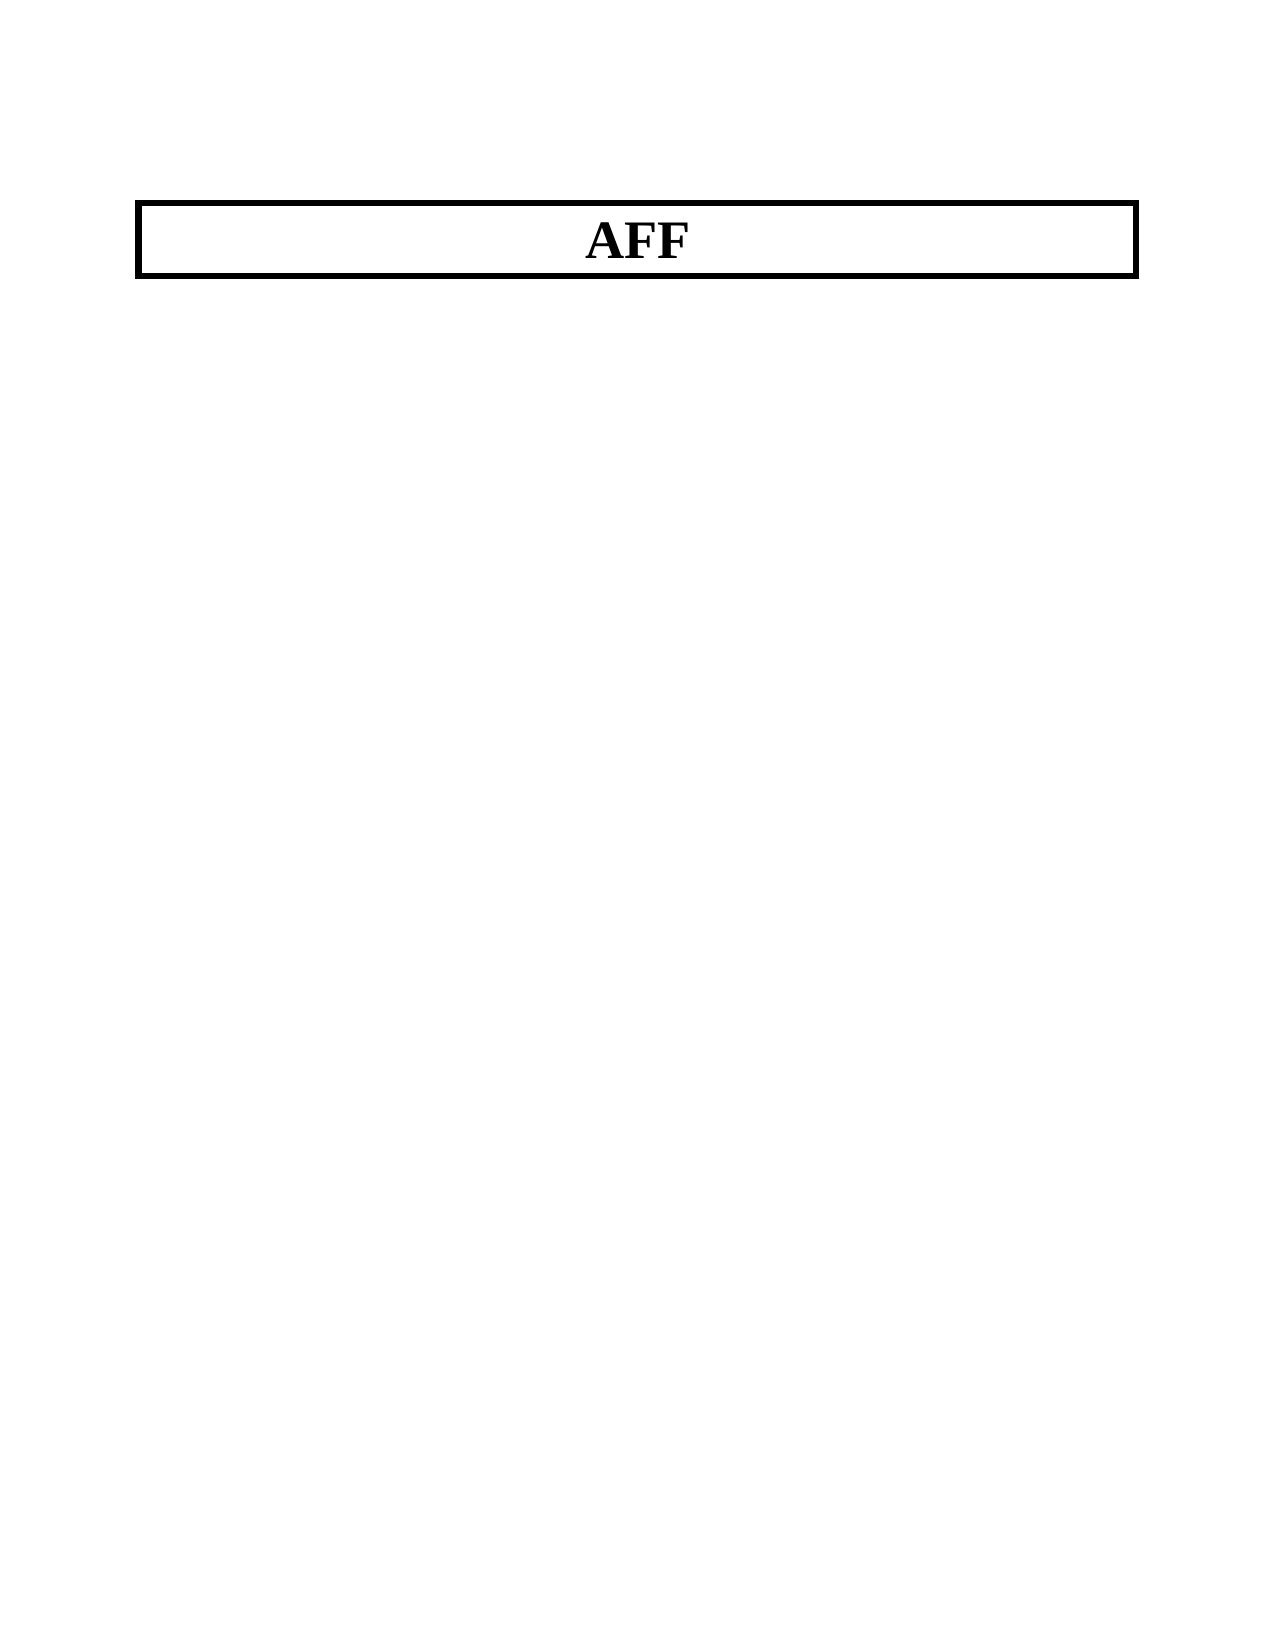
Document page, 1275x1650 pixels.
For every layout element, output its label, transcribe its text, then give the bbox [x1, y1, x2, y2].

subtitle AFF [142, 206, 1133, 273]
